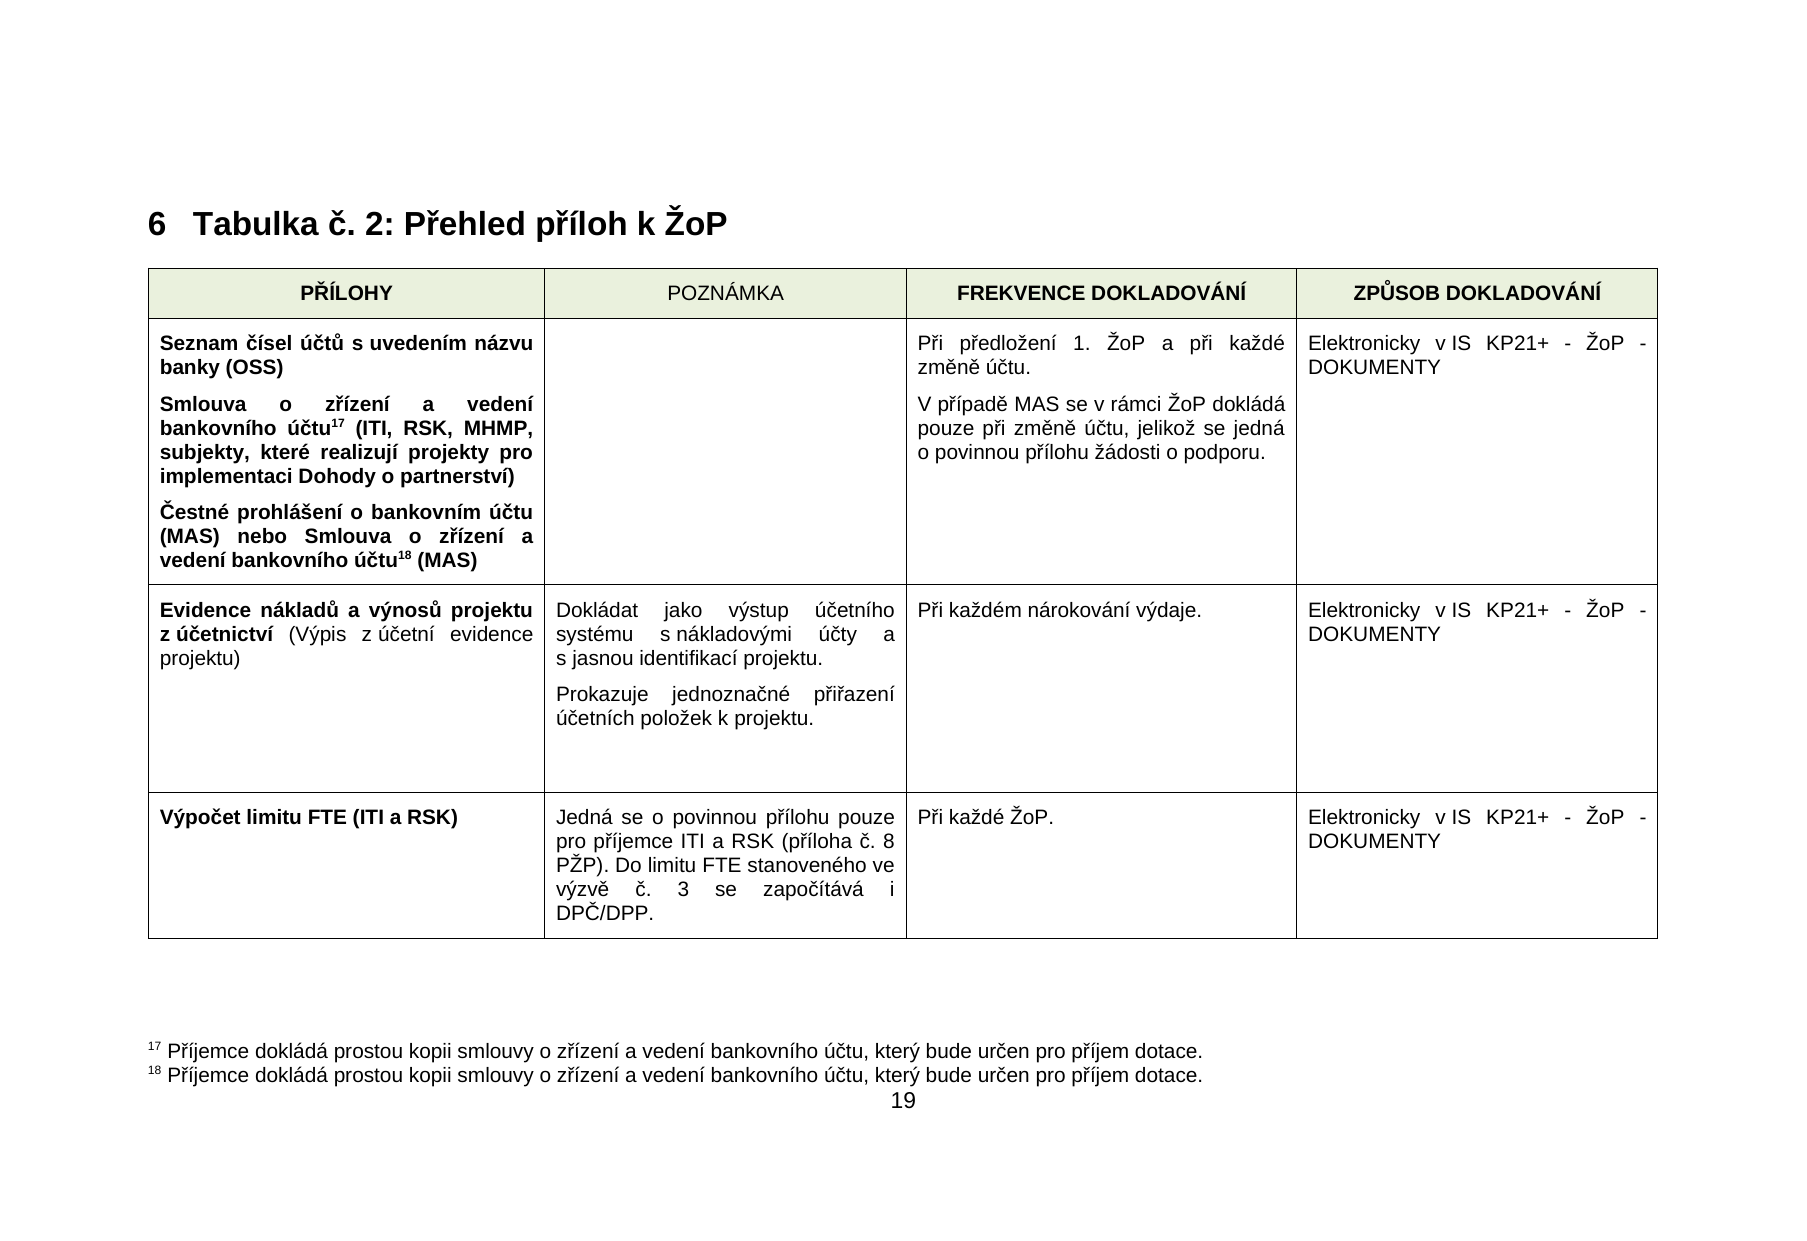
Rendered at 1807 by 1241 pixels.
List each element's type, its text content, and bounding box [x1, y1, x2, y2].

table_header ZPŮSOB DOKLADOVÁNÍ [1297, 269, 1657, 318]
table_header PŘÍLOHY [149, 269, 544, 318]
table_header FREKVENCE DOKLADOVÁNÍ [907, 269, 1296, 318]
table_cell Výpočet limitu FTE (ITI a RSK) [149, 793, 544, 937]
table_cell Dokládat jako výstup účetního systému s nákladovými účty a s jasnou identifikací projektu. Prokazuje jednoznačné přiřazení účetních položek k projektu. [545, 585, 906, 792]
table_cell Elektronicky v IS KP21+ - ŽoP - DOKUMENTY [1297, 319, 1657, 584]
subtitle Tabulka č. 2: Přehled příloh k ŽoP [148, 204, 1658, 243]
table_cell Elektronicky v IS KP21+ - ŽoP - DOKUMENTY [1297, 585, 1657, 792]
table_cell Jedná se o povinnou přílohu pouze pro příjemce ITI a RSK (příloha č. 8 PŽP). Do limitu FTE stanoveného ve výzvě č. 3 se započítává i DPČ/DPP. [545, 793, 906, 937]
table_cell Elektronicky v IS KP21+ - ŽoP - DOKUMENTY [1297, 793, 1657, 937]
table_cell Evidence nákladů a výnosů projektu z účetnictví (Výpis z účetní evidence projektu) [149, 585, 544, 792]
table_cell Při každé ŽoP. [907, 793, 1296, 937]
table_cell Při předložení 1. ŽoP a při každé změně účtu. V případě MAS se v rámci ŽoP dokládá pouze při změně účtu, jelikož se jedná o povinnou přílohu žádosti o podporu. [907, 319, 1296, 584]
table_cell Při každém nárokování výdaje. [907, 585, 1296, 792]
table_cell [545, 319, 906, 584]
table_header POZNÁMKA [545, 269, 906, 318]
table_cell Seznam čísel účtů s uvedením názvu banky (OSS) Smlouva o zřízení a vedení bankovního účtu (ITI, RSK, MHMP, subjekty, které realizují projekty pro implementaci Dohody o partnerství) Čestné prohlášení o bankovním účtu (MAS) nebo Smlouva o zřízení a vedení bankovního účtu (MAS) [149, 319, 544, 584]
